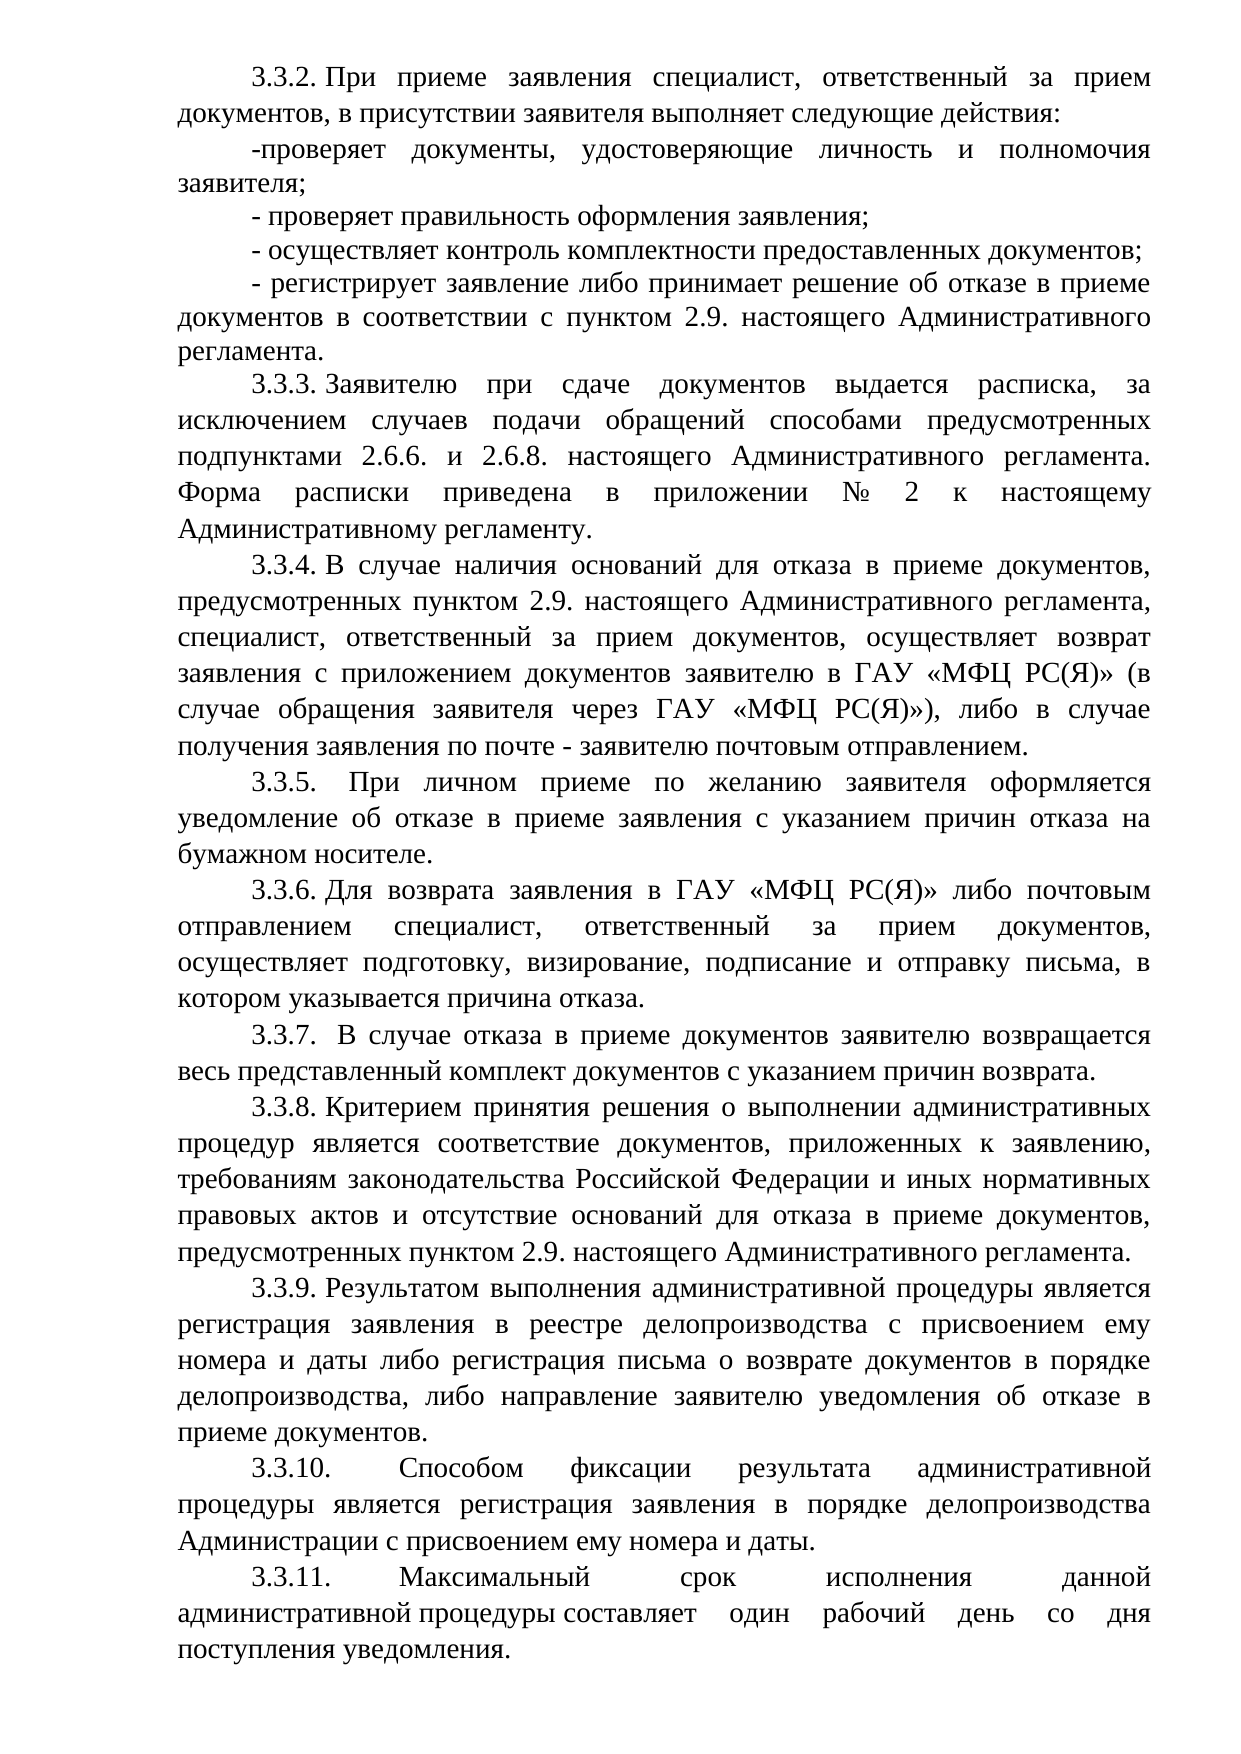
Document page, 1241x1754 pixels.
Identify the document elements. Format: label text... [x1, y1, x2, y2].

text - осуществляет контроль комплектности предоставленных документов; [177, 232, 1152, 266]
list Максимальный срок исполнения данной административной процедуры составляет один рабочий день со дня поступления уведомления. [177, 1559, 1152, 1665]
list При личном приеме по желанию заявителя оформляется уведомление об отказе в приеме заявления с указанием причин отказа на бумажном носителе. [177, 764, 1152, 869]
list Результатом выполнения административной процедуры является регистрация заявления в реестре делопроизводства с присвоением ему номера и даты либо регистрация письма о возврате документов в порядке делопроизводства, либо направление заявителю уведомления об отказе в приеме документов. [177, 1270, 1152, 1448]
list Способом фиксации результата административной процедуры является регистрация заявления в порядке делопроизводства Администрации с присвоением ему номера и даты. [177, 1451, 1152, 1556]
list Для возврата заявления в ГАУ «МФЦ РС(Я)» либо почтовым отправлением специалист, ответственный за прием документов, осуществляет подготовку, визирование, подписание и отправку письма, в котором указывается причина отказа. [177, 872, 1152, 1014]
list При приеме заявления специалист, ответственный за прием документов, в присутствии заявителя выполняет следующие действия: [177, 59, 1152, 129]
text -проверяет документы, удостоверяющие личность и полномочия заявителя; [177, 131, 1152, 198]
list Заявителю при сдаче документов выдается расписка, за исключением случаев подачи обращений способами предусмотренных подпунктами 2.6.6. и 2.6.8. настоящего Административного регламента. Форма расписки приведена в приложении № к настоящему Административному регламенту. [177, 366, 1152, 544]
text - регистрирует заявление либо принимает решение об отказе в приеме документов в соответствии с пунктом 2.9. настоящего Административного регламента. [177, 266, 1152, 366]
list В случае наличия оснований для отказа в приеме документов, предусмотренных пунктом 2.9. настоящего Административного регламента, специалист, ответственный за прием документов, осуществляет возврат заявления с приложением документов заявителю в ГАУ «МФЦ РС(Я)» (в случае обращения заявителя через ГАУ «МФЦ РС(Я)»), либо в случае получения заявления по почте - заявителю почтовым отправлением. [177, 547, 1152, 761]
text - проверяет правильность оформления заявления; [177, 198, 1152, 232]
list Критерием принятия решения о выполнении административных процедур является соответствие документов, приложенных к заявлению, требованиям законодательства Российской Федерации и иных нормативных правовых актов и отсутствие оснований для отказа в приеме документов, предусмотренных пунктом 2.9. настоящего Административного регламента. [177, 1089, 1152, 1267]
list В случае отказа в приеме документов заявителю возвращается весь представленный комплект документов с указанием причин возврата. [177, 1017, 1152, 1086]
